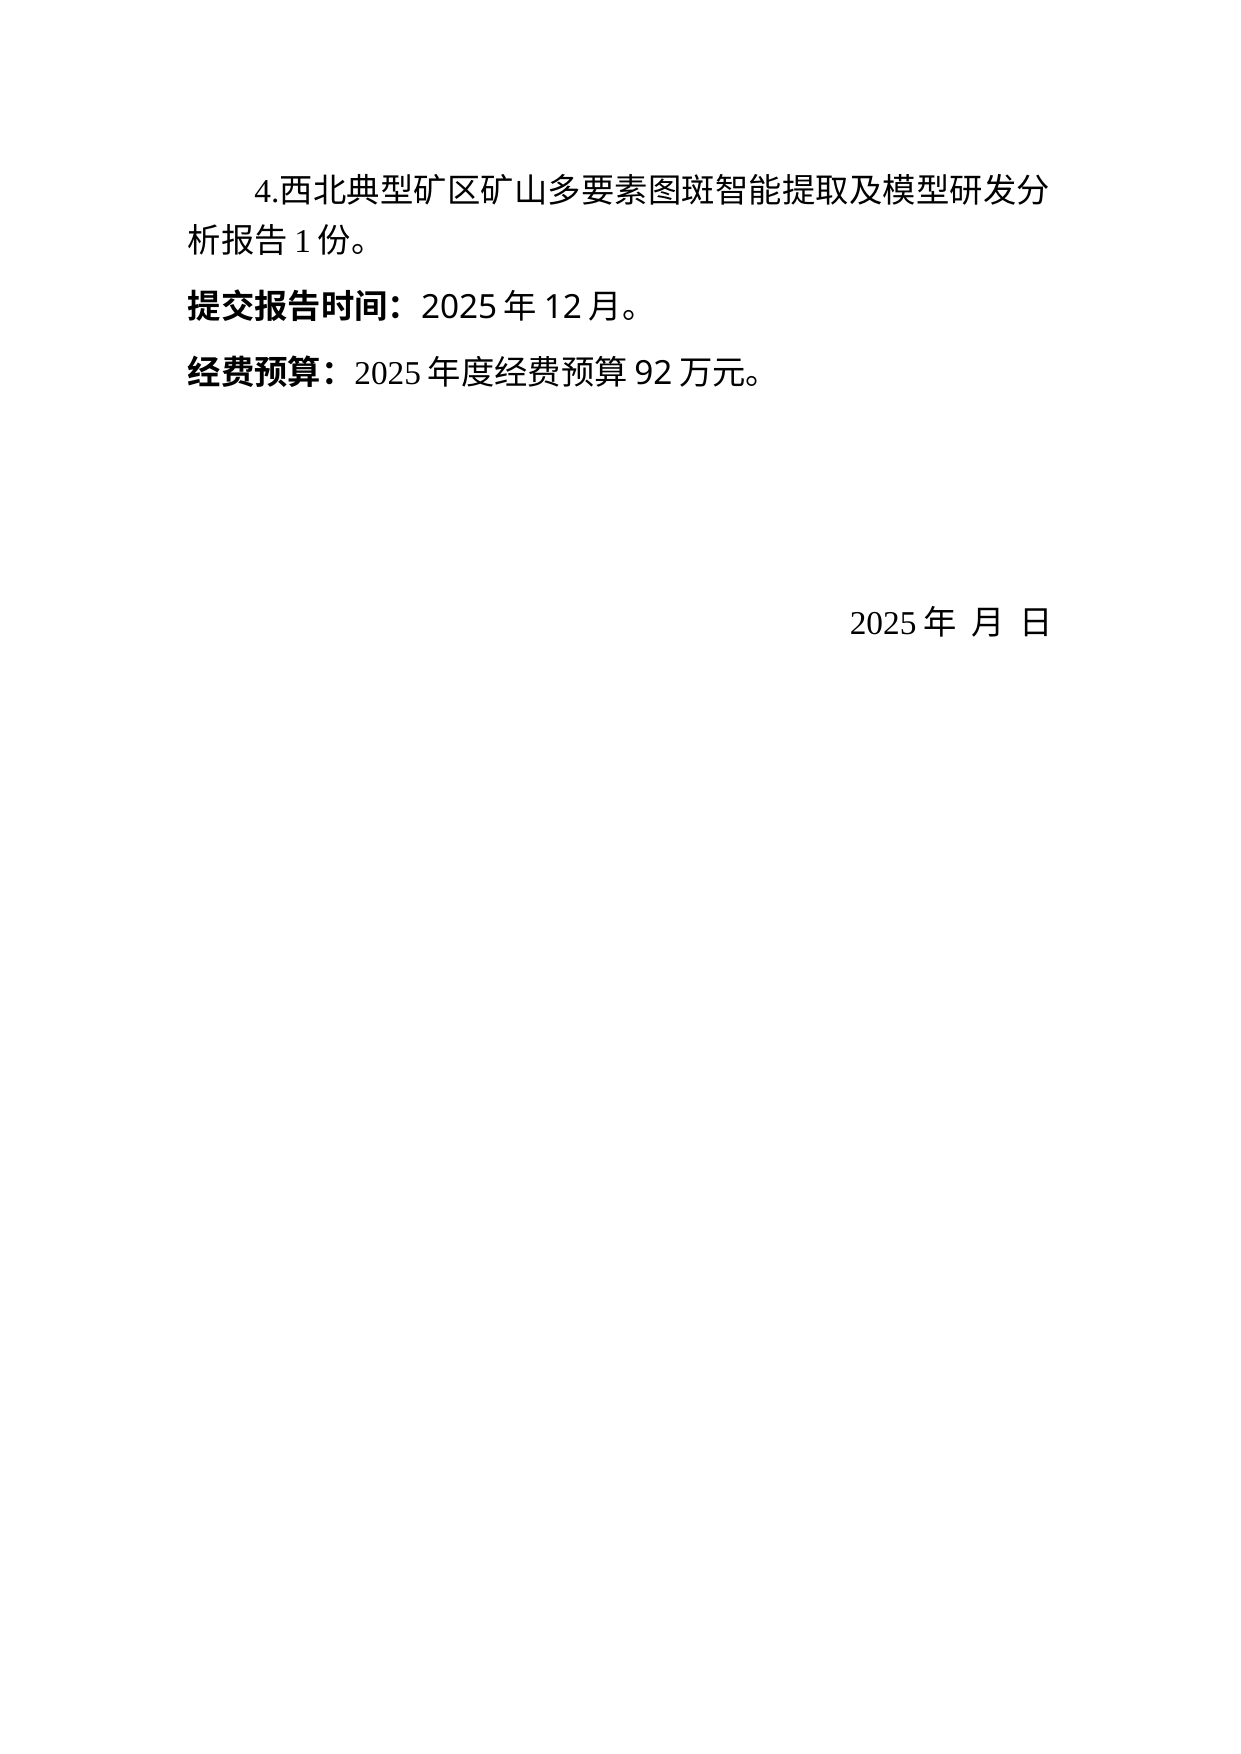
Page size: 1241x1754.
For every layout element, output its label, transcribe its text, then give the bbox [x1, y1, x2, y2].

text 经费预算：2025年度经费预算92万元。 [187, 344, 1053, 394]
text 提交报告时间：2025年12月。 [187, 278, 1053, 328]
text 2025年 月 日 [187, 594, 1053, 644]
text 4.西北典型矿区矿山多要素图斑智能提取及模型研发分析报告1份。 [187, 162, 1053, 262]
